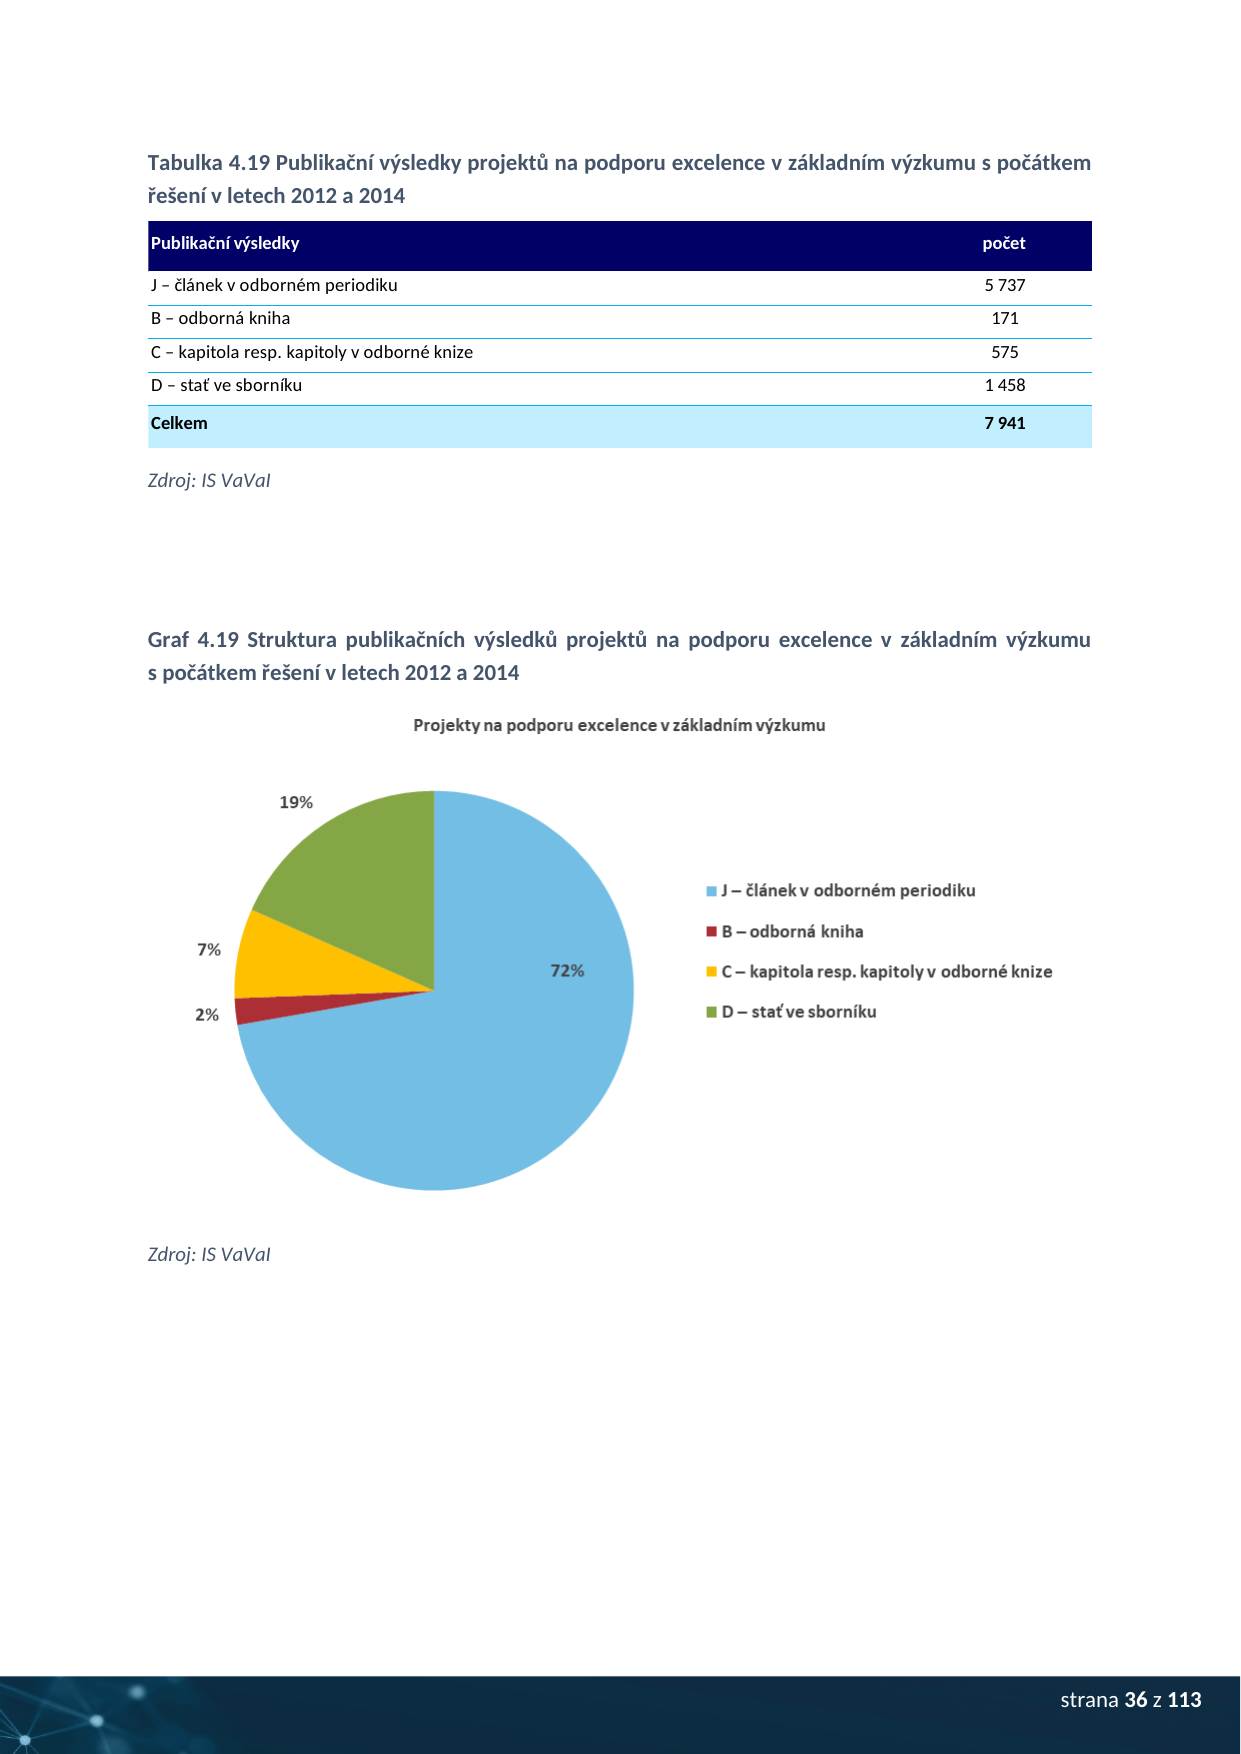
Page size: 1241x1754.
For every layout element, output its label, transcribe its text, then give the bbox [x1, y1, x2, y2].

picture [0, 1643, 1241, 1754]
text Zdroj: IS VaVaI [148, 1241, 1093, 1267]
picture [147, 698, 1093, 1230]
text Zdroj: IS VaVaI [148, 467, 1093, 493]
